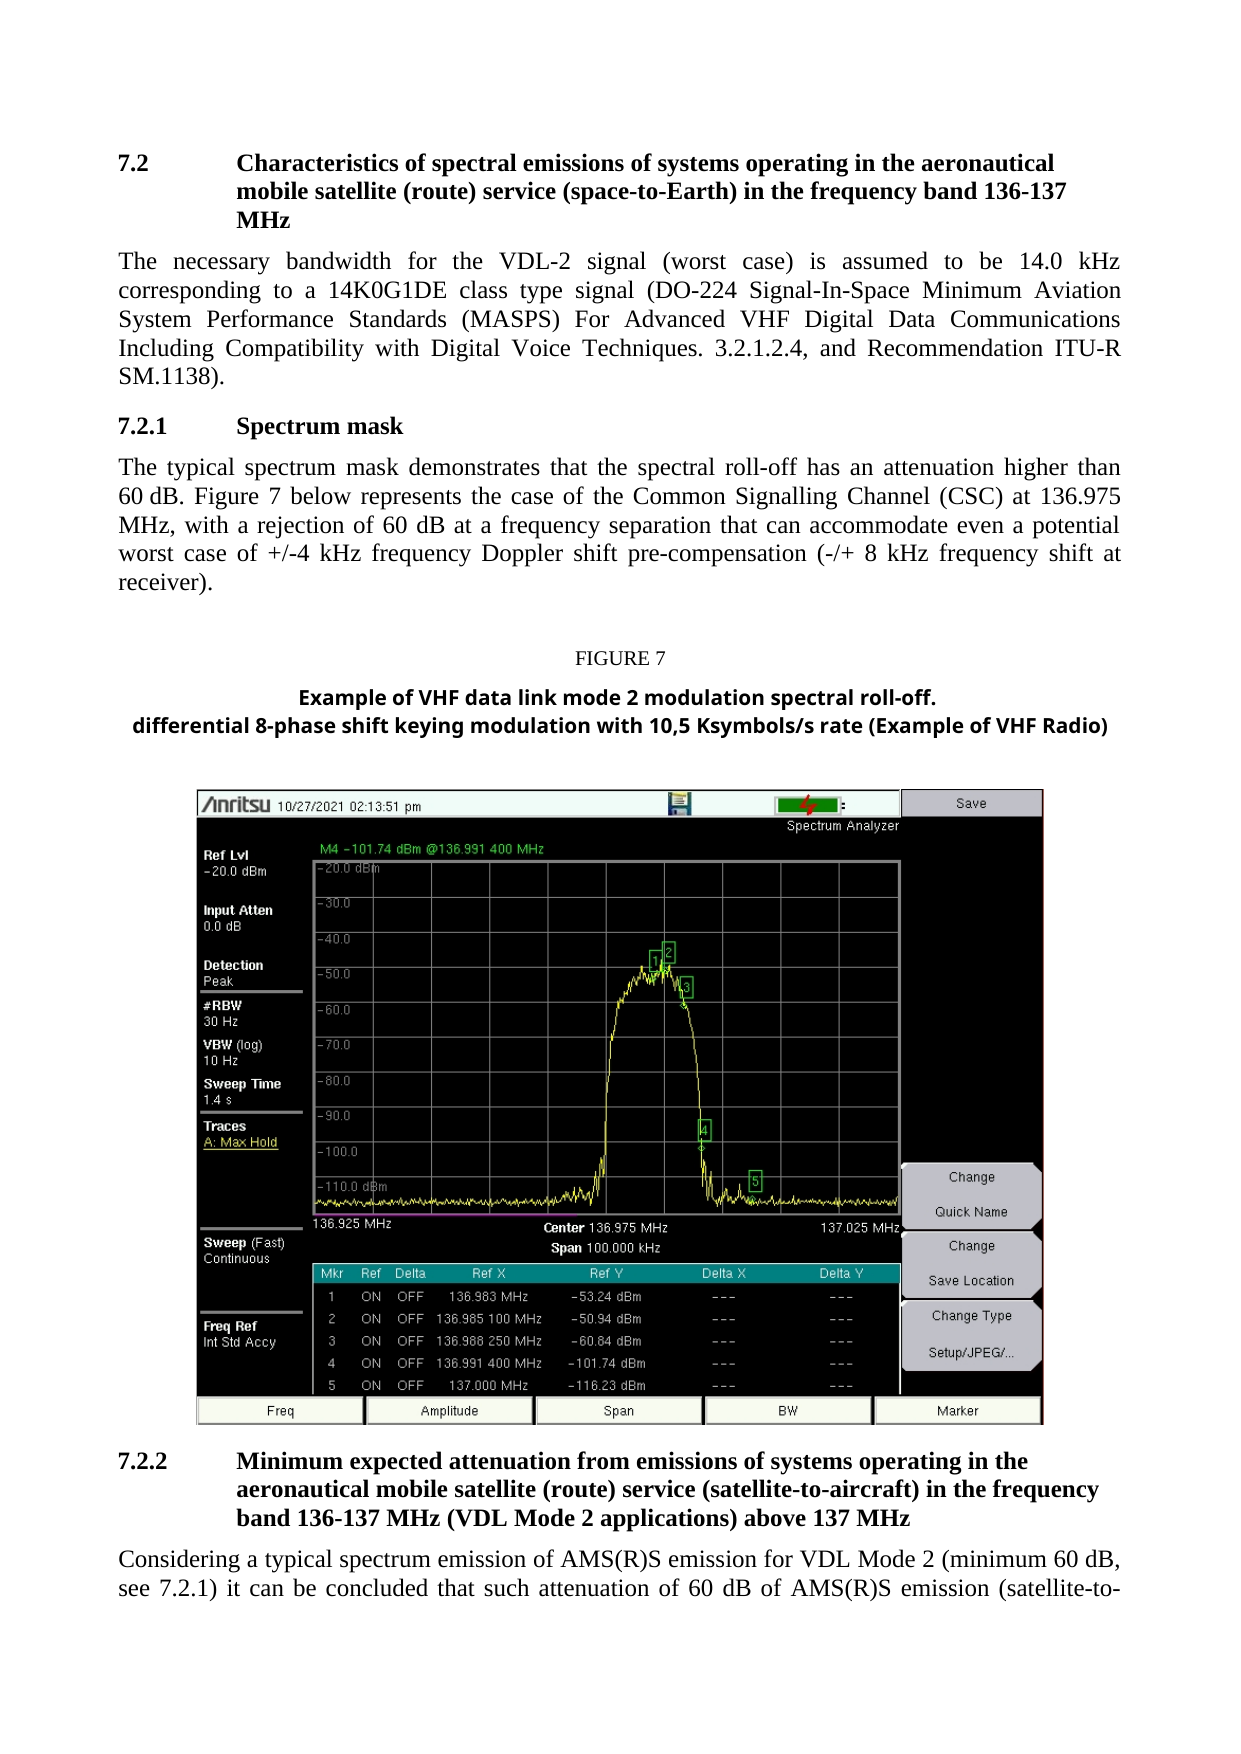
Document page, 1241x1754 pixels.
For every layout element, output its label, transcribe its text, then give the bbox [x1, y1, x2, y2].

picture [196, 789, 1044, 1425]
subtitle Characteristics of spectral emissions of systems operating in the aeronautical mobile satellite (route) service (space-to-Earth) in the frequency band 136-137 MHz [117, 148, 1122, 234]
title Example of VHF data link mode 2 modulation spectral roll-off. differential 8-phase shift keying modulation with 10,5 Ksymbols/s rate (Example of VHF Radio) [118, 683, 1122, 739]
subtitle Spectrum mask [117, 411, 1122, 440]
text The typical spectrum mask demonstrates that the spectral roll-off has an attenuation higher than 60 dB. Figure 7 below represents the case of the Common Signalling Channel (CSC) at 136.975 MHz, with a rejection of 60 dB at a frequency separation that can accommodate even a potential worst case of +/-4 kHz frequency Doppler shift pre-compensation (-/+ 8 kHz frequency shift at receiver). [118, 452, 1122, 596]
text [118, 1544, 1122, 1602]
text FIGURE 7 [118, 646, 1122, 670]
text The necessary bandwidth for the VDL-2 signal (worst case) is assumed to be 14.0 kHz corresponding to a 14K0G1DE class type signal (DO-224 Signal-In-Space Minimum Aviation System Performance Standards (MASPS) For Advanced VHF Digital Data Communications Including Compatibility with Digital Voice Techniques. 3.2.1.2.4, and Recommendation ITU-R SM.1138). [118, 246, 1122, 390]
subtitle Minimum expected attenuation from emissions of systems operating in the aeronautical mobile satellite (route) service (satellite-to-aircraft) in the frequency band 136-137 MHz (VDL Mode 2 applications) above 137 MHz [117, 1446, 1122, 1532]
